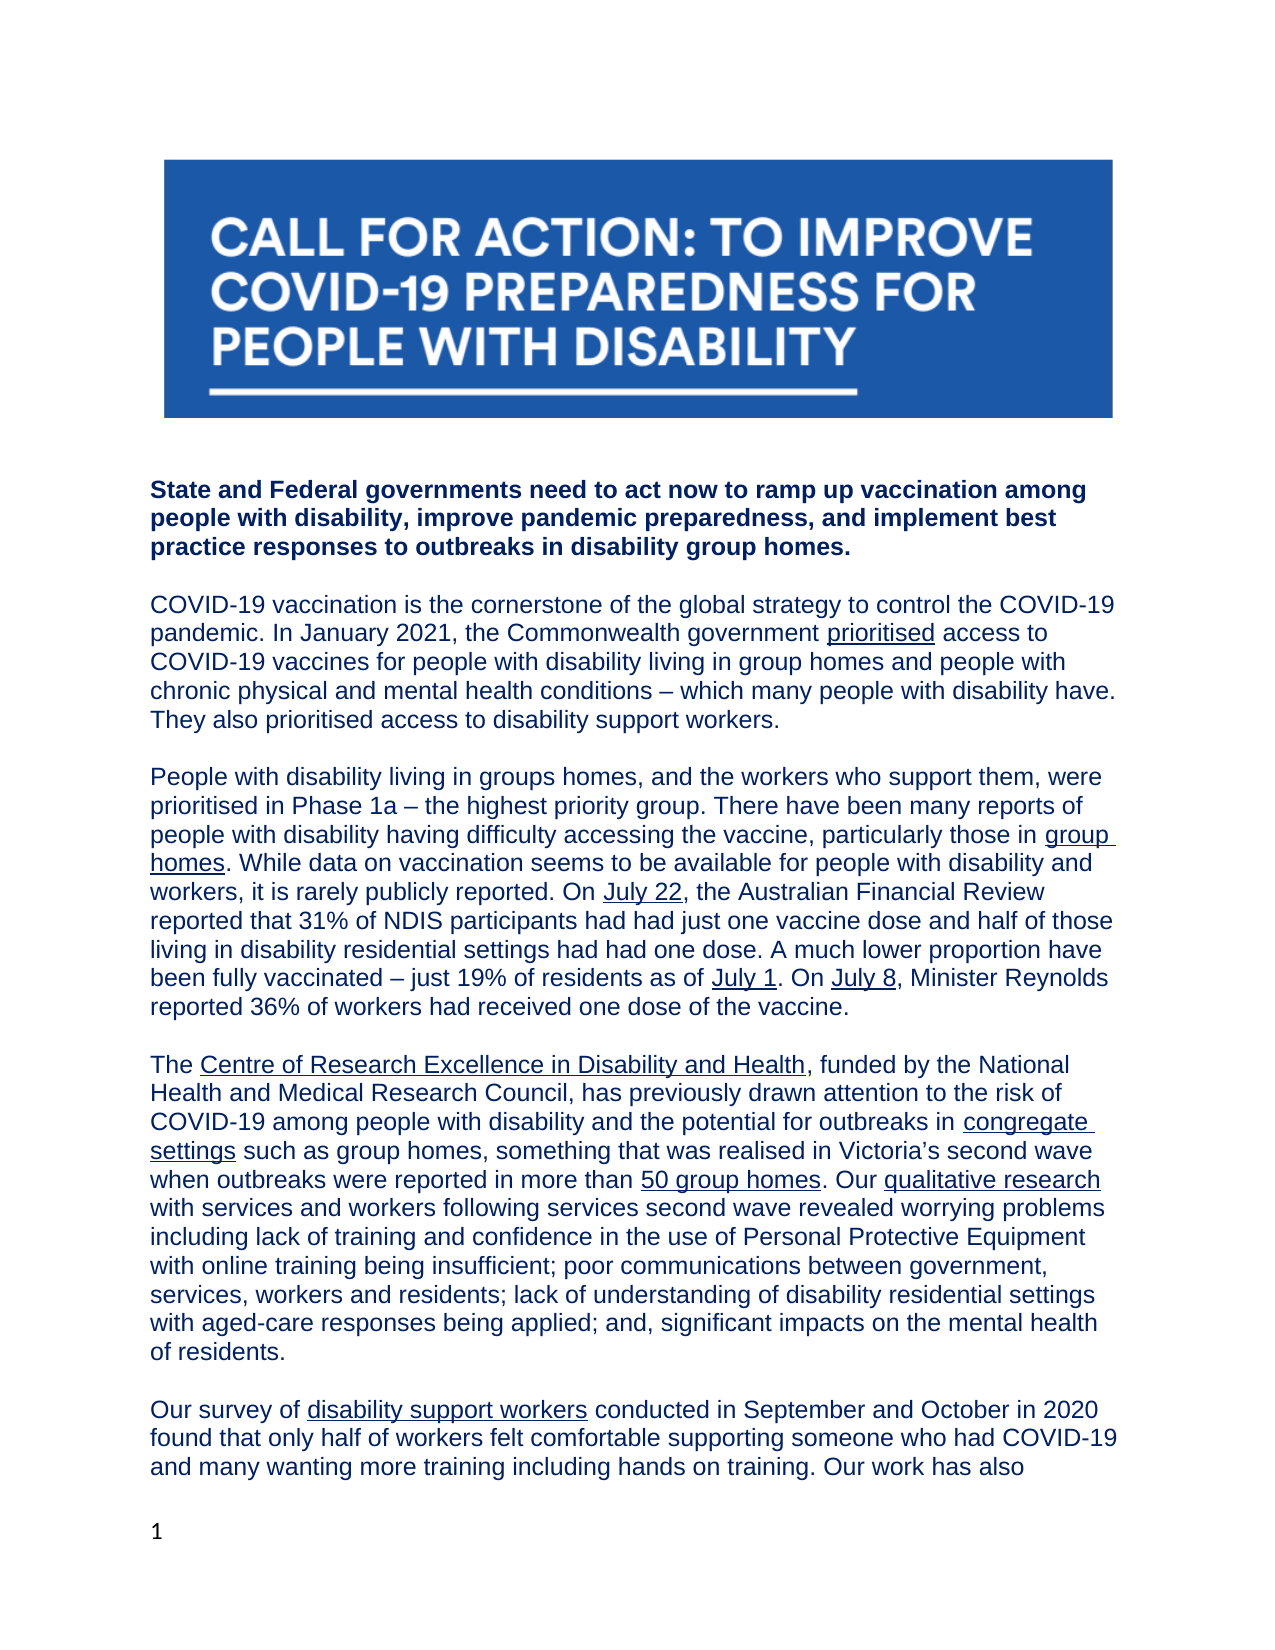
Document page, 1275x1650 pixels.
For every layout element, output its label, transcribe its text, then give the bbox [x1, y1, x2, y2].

text State and Federal governments need to act now to ramp up vaccination among people with disability, improve pandemic preparedness, and implement best practice responses to outbreaks in disability group homes. [150, 475, 1125, 561]
text COVID-19 vaccination is the cornerstone of the global strategy to control the COVID-19 pandemic. In January 2021, the Commonwealth government prioritised access to COVID-19 vaccines for people with disability living in group homes and people with chronic physical and mental health conditions – which many people with disability have. They also prioritised access to disability support workers. [150, 590, 1125, 733]
text The Centre of Research Excellence in Disability and Health, funded by the National Health and Medical Research Council, has previously drawn attention to the risk of COVID-19 among people with disability and the potential for outbreaks in congregate settings such as group homes, something that was realised in Victoria’s second wave when outbreaks were reported in more than 50 group homes. Our qualitative research with services and workers following services second wave revealed worrying problems including lack of training and confidence in the use of Personal Protective Equipment with online training being insufficient; poor communications between government, services, workers and residents; lack of understanding of disability residential settings with aged-care responses being applied; and, significant impacts on the mental health of residents. [150, 1050, 1125, 1366]
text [150, 1395, 1125, 1481]
text People with disability living in groups homes, and the workers who support them, were prioritised in Phase 1a – the highest priority group. There have been many reports of people with disability having difficulty accessing the vaccine, particularly those in group homes. While data on vaccination seems to be available for people with disability and workers, it is rarely publicly reported. On July 22, the Australian Financial Review reported that 31% of NDIS participants had had just one vaccine dose and half of those living in disability residential settings had had one dose. A much lower proportion have been fully vaccinated – just 19% of residents as of July 1. On July 8, Minister Reynolds reported 36% of workers had received one dose of the vaccine. [150, 762, 1125, 1021]
